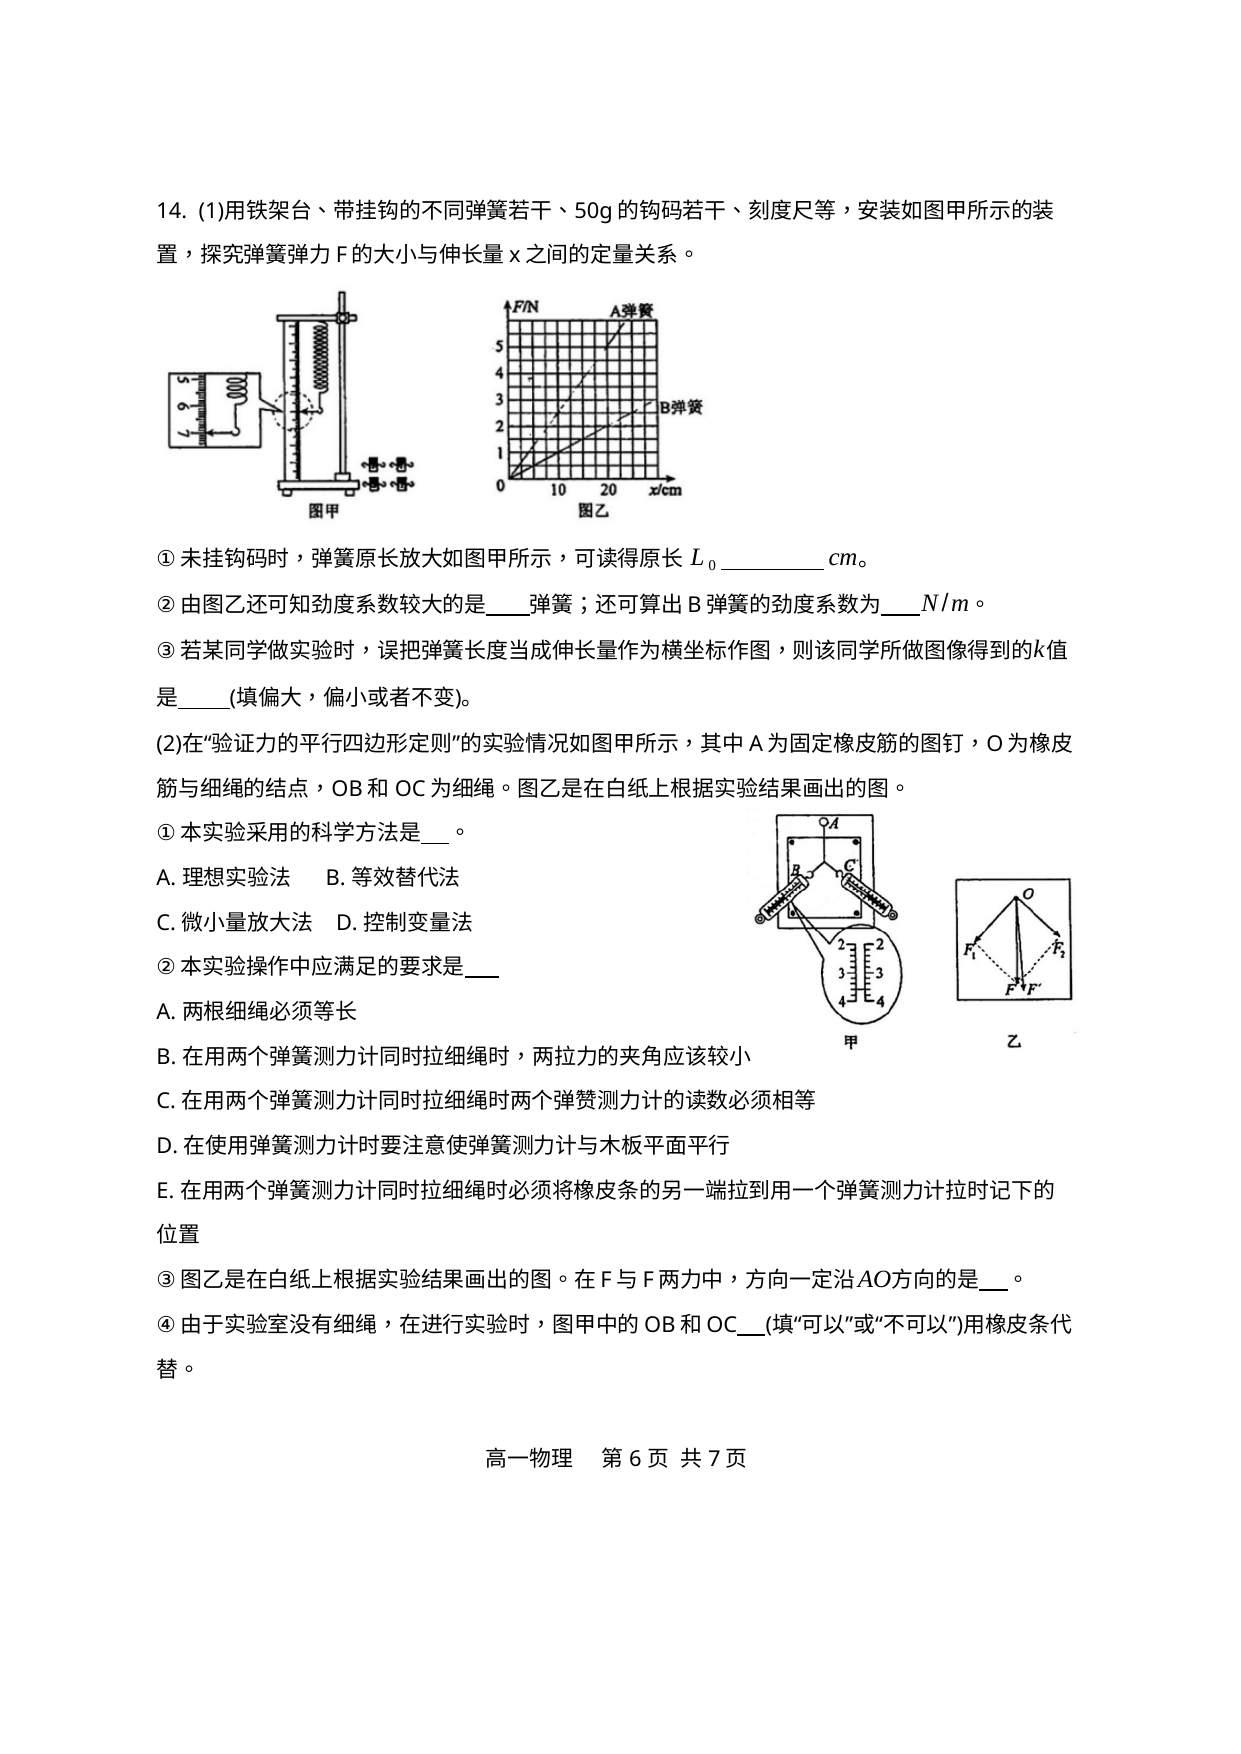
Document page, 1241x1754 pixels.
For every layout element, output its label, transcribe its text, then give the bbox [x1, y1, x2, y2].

text (2)在“验证力的平行四边形定则”的实验情况如图甲所示，其中A为固定橡皮筋的图钉，O为橡皮筋与细绳的结点，OB和 OC为细绳。图乙是在白纸上根据实验结果画出的图。 [156, 728, 1076, 802]
text 高一物理 第 6 页 共 7页 [156, 1443, 1076, 1473]
text A. 理想实验法 B. 等效替代法 [156, 862, 1076, 892]
text D. 在使用弹簧测力计时要注意使弹簧测力计与木板平面平行 [156, 1130, 1076, 1160]
picture [156, 284, 713, 527]
text ③图乙是在白纸上根据实验结果画出的图。在F与F两力中，方向一定沿方向的是 。 [156, 1264, 1076, 1294]
text ①未挂钩码时，弹簧原长放大如图甲所示，可读得原长 。 [156, 541, 1076, 573]
text ②本实验操作中应满足的要求是 [156, 951, 1076, 981]
text C. 在用两个弹簧测力计同时拉细绳时两个弹赞测力计的读数必须相等 [156, 1085, 1076, 1115]
picture [746, 808, 1080, 1056]
text 14. (1)用铁架台、带挂钩的不同弹簧若干、50g的钩码若干、刻度尺等，安装如图甲所示的装置，探究弹簧弹力F的大小与伸长量x之间的定量关系。 [156, 195, 1076, 269]
text ②由图乙还可知劲度系数较大的是 弹簧；还可算出B弹簧的劲度系数为 。 [156, 589, 1076, 619]
text ①本实验采用的科学方法是 。 [156, 817, 1076, 847]
text ③若某同学做实验时，误把弹簧长度当成伸长量作为横坐标作图，则该同学所做图像得到的值是 (填偏大，偏小或者不变)。 [156, 635, 1076, 712]
text ④由于实验室没有细绳，在进行实验时，图甲中的OB和OC (填“可以”或“不可以”)用橡皮条代替。 [156, 1309, 1076, 1383]
text B. 在用两个弹簧测力计同时拉细绳时，两拉力的夹角应该较小 [156, 1041, 1076, 1071]
text A. 两根细绳必须等长 [156, 996, 1076, 1026]
text C. 微小量放大法 D. 控制变量法 [156, 907, 1076, 936]
text E. 在用两个弹簧测力计同时拉细绳时必须将橡皮条的另一端拉到用一个弹簧测力计拉时记下的位置 [156, 1175, 1076, 1249]
